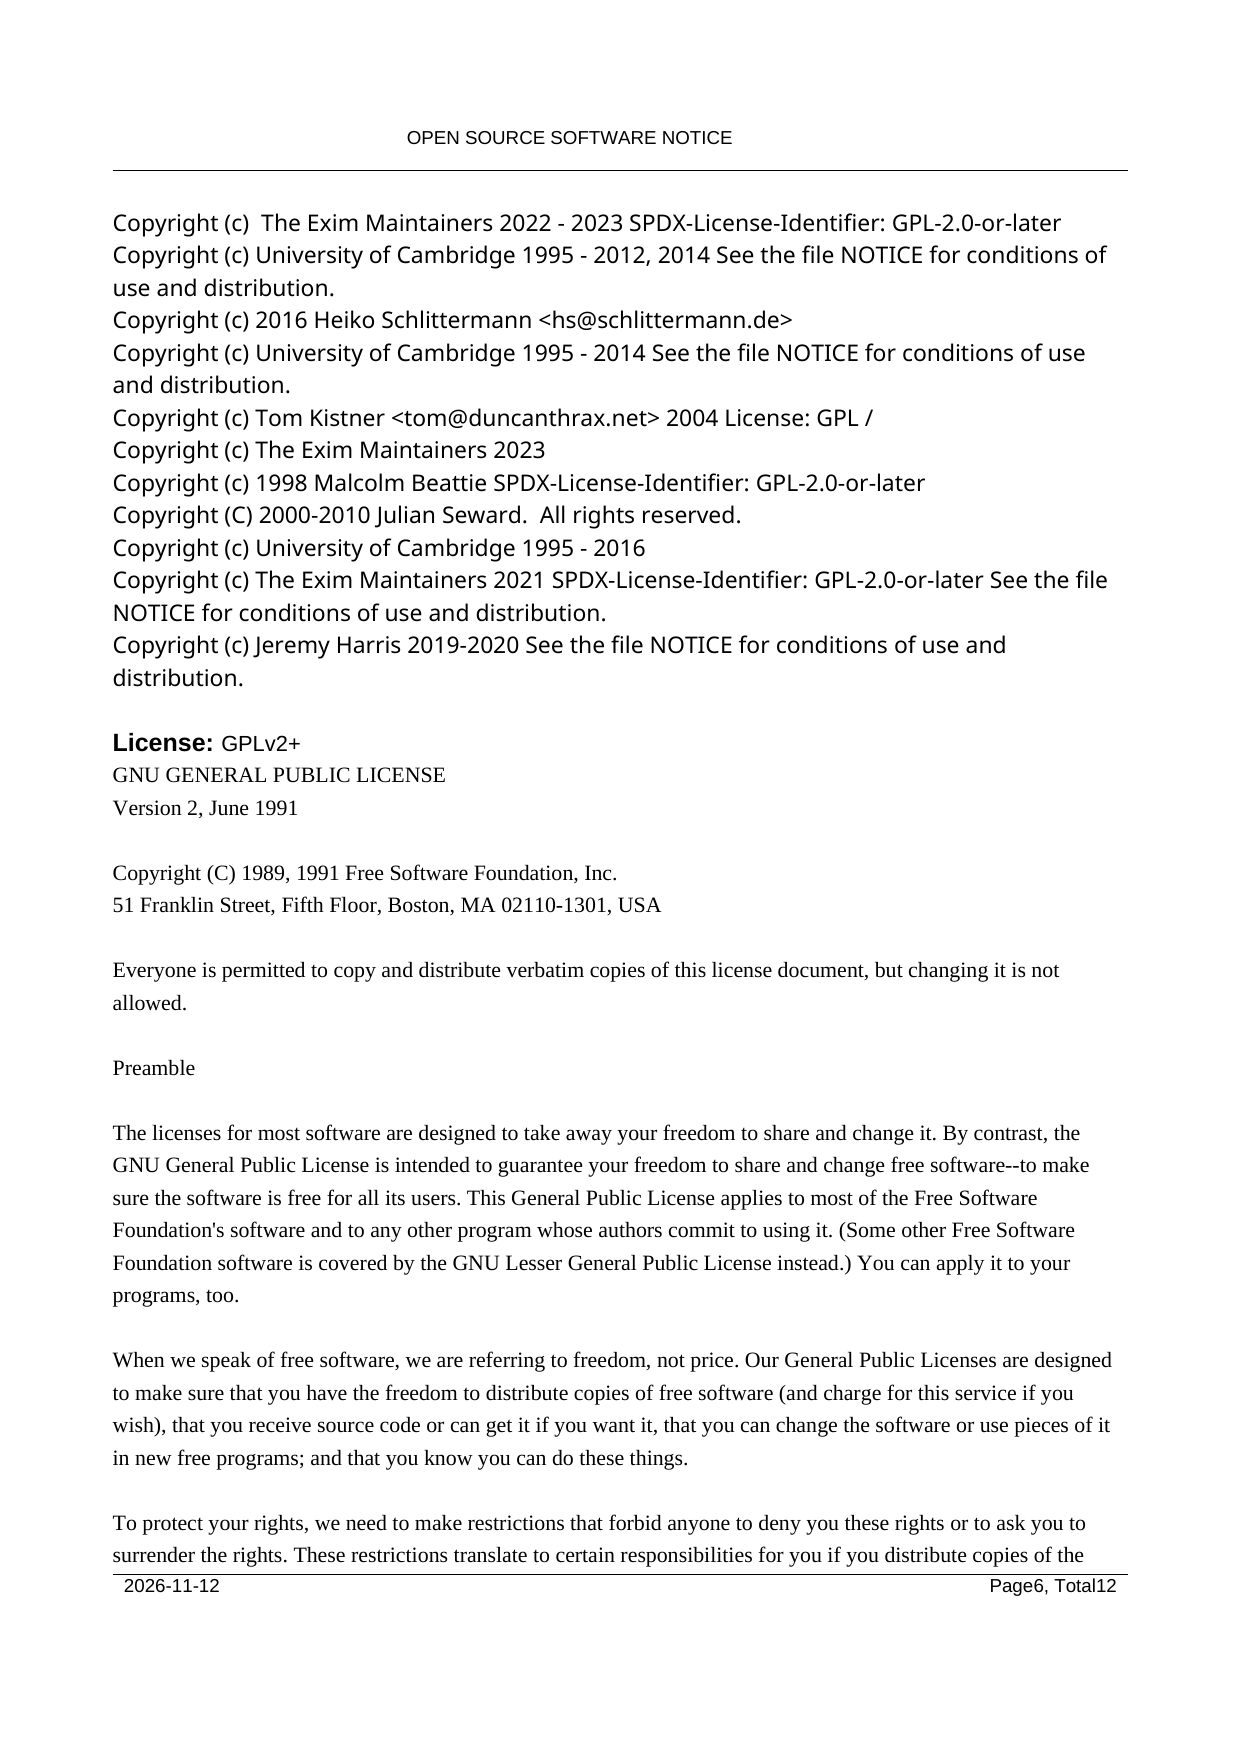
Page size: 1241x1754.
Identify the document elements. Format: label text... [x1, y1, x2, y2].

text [112, 759, 1128, 1571]
text License: GPLv2+ [112, 726, 1128, 759]
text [112, 206, 1128, 726]
